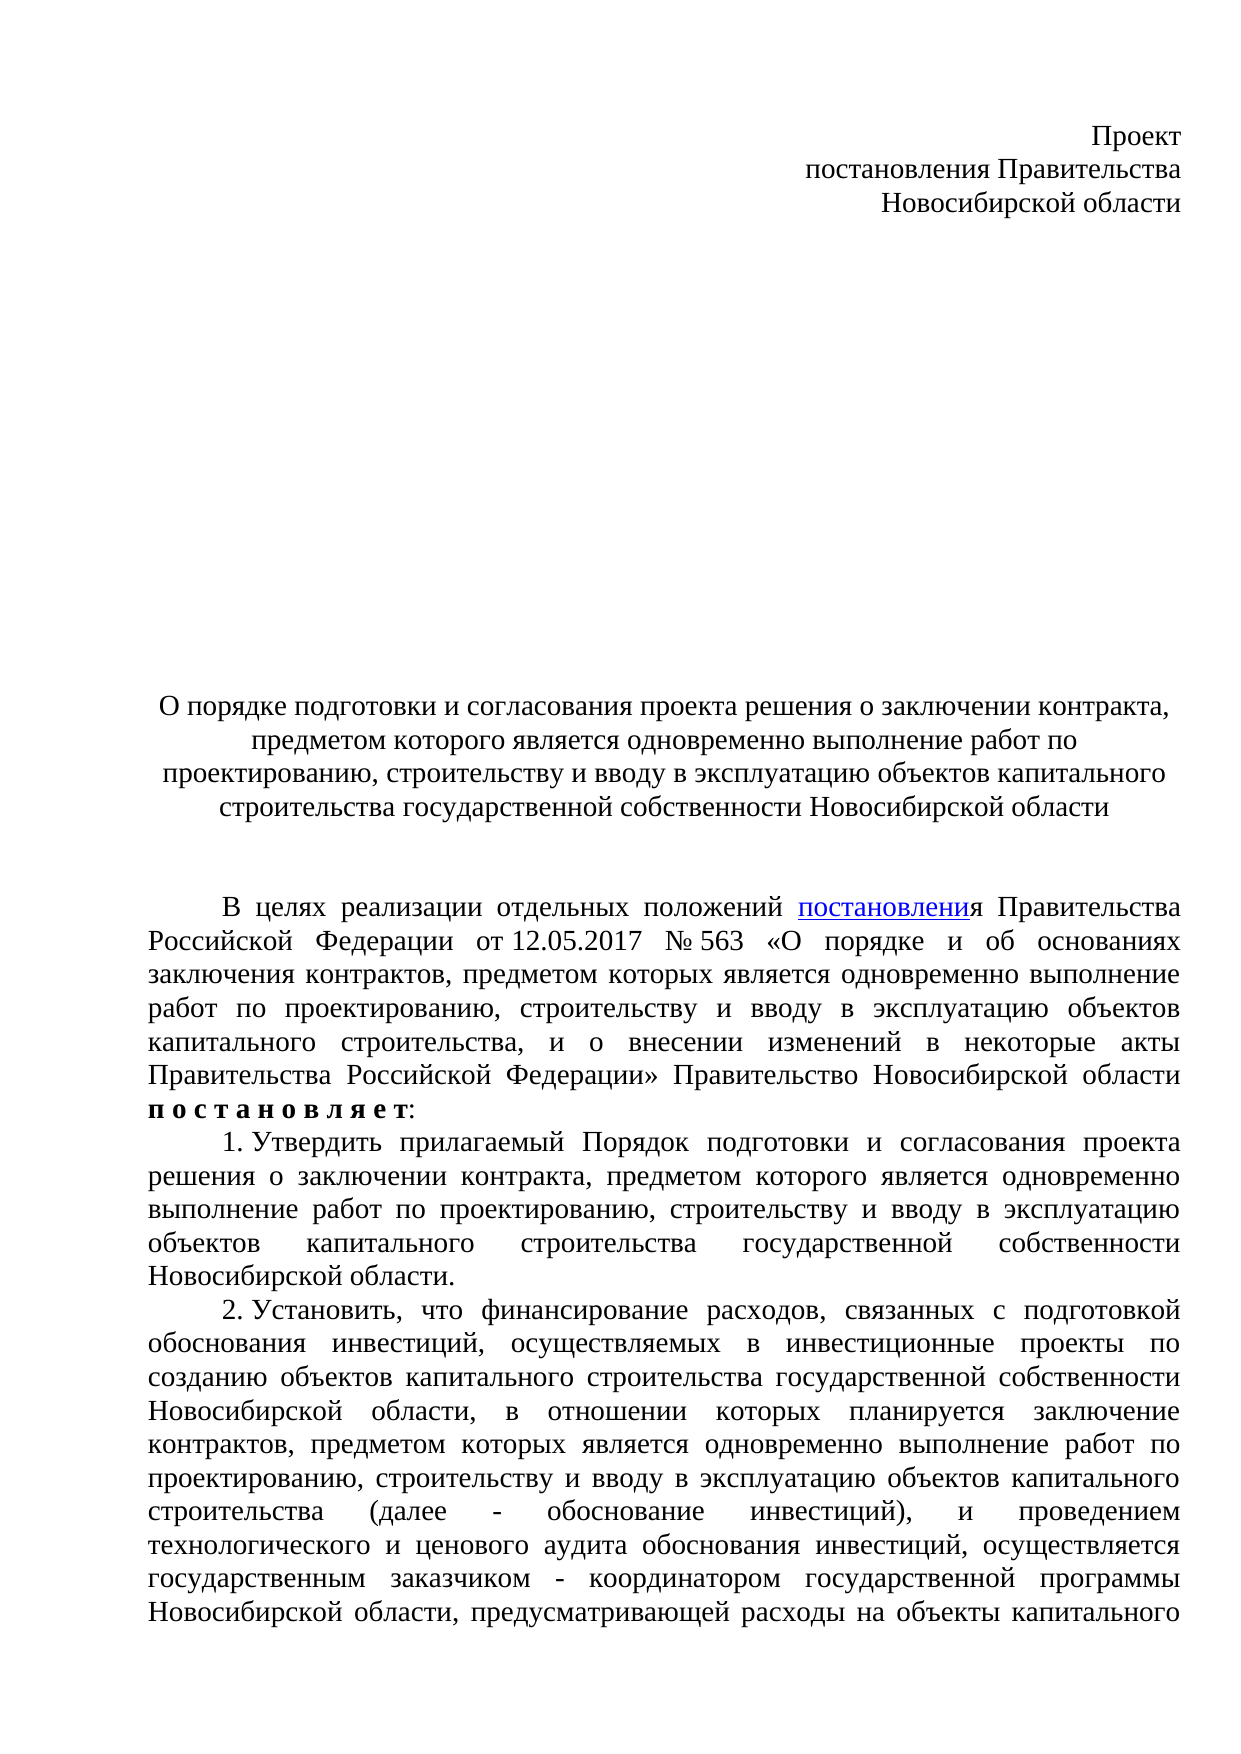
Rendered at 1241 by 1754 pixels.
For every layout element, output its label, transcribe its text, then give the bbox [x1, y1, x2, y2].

text 1. Утвердить прилагаемый Порядок подготовки и согласования проекта решения о заключении контракта, предметом которого является одновременно выполнение работ по проектированию, строительству и вводу в эксплуатацию объектов капитального строительства государственной собственности Новосибирской области. [148, 1124, 1181, 1292]
text Проект [148, 118, 1181, 152]
text Новосибирской области [148, 185, 1181, 219]
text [148, 1292, 1181, 1627]
title О порядке подготовки и согласования проекта решения о заключении контракта, предметом которого является одновременно выполнение работ по проектированию, строительству и вводу в эксплуатацию объектов капитального строительства государственной собственности Новосибирской области [148, 688, 1181, 822]
text постановления Правительства [148, 152, 1181, 185]
text В целях реализации отдельных положений постановления Правительства Российской Федерации от 12.05.2017 № 563 «О порядке и об основаниях заключения контрактов, предметом которых является одновременно выполнение работ по проектированию, строительству и вводу в эксплуатацию объектов капитального строительства, и о внесении изменений в некоторые акты Правительства Российской Федерации» Правительство Новосибирской области п о с т а н о в л я е т: [148, 889, 1181, 1124]
